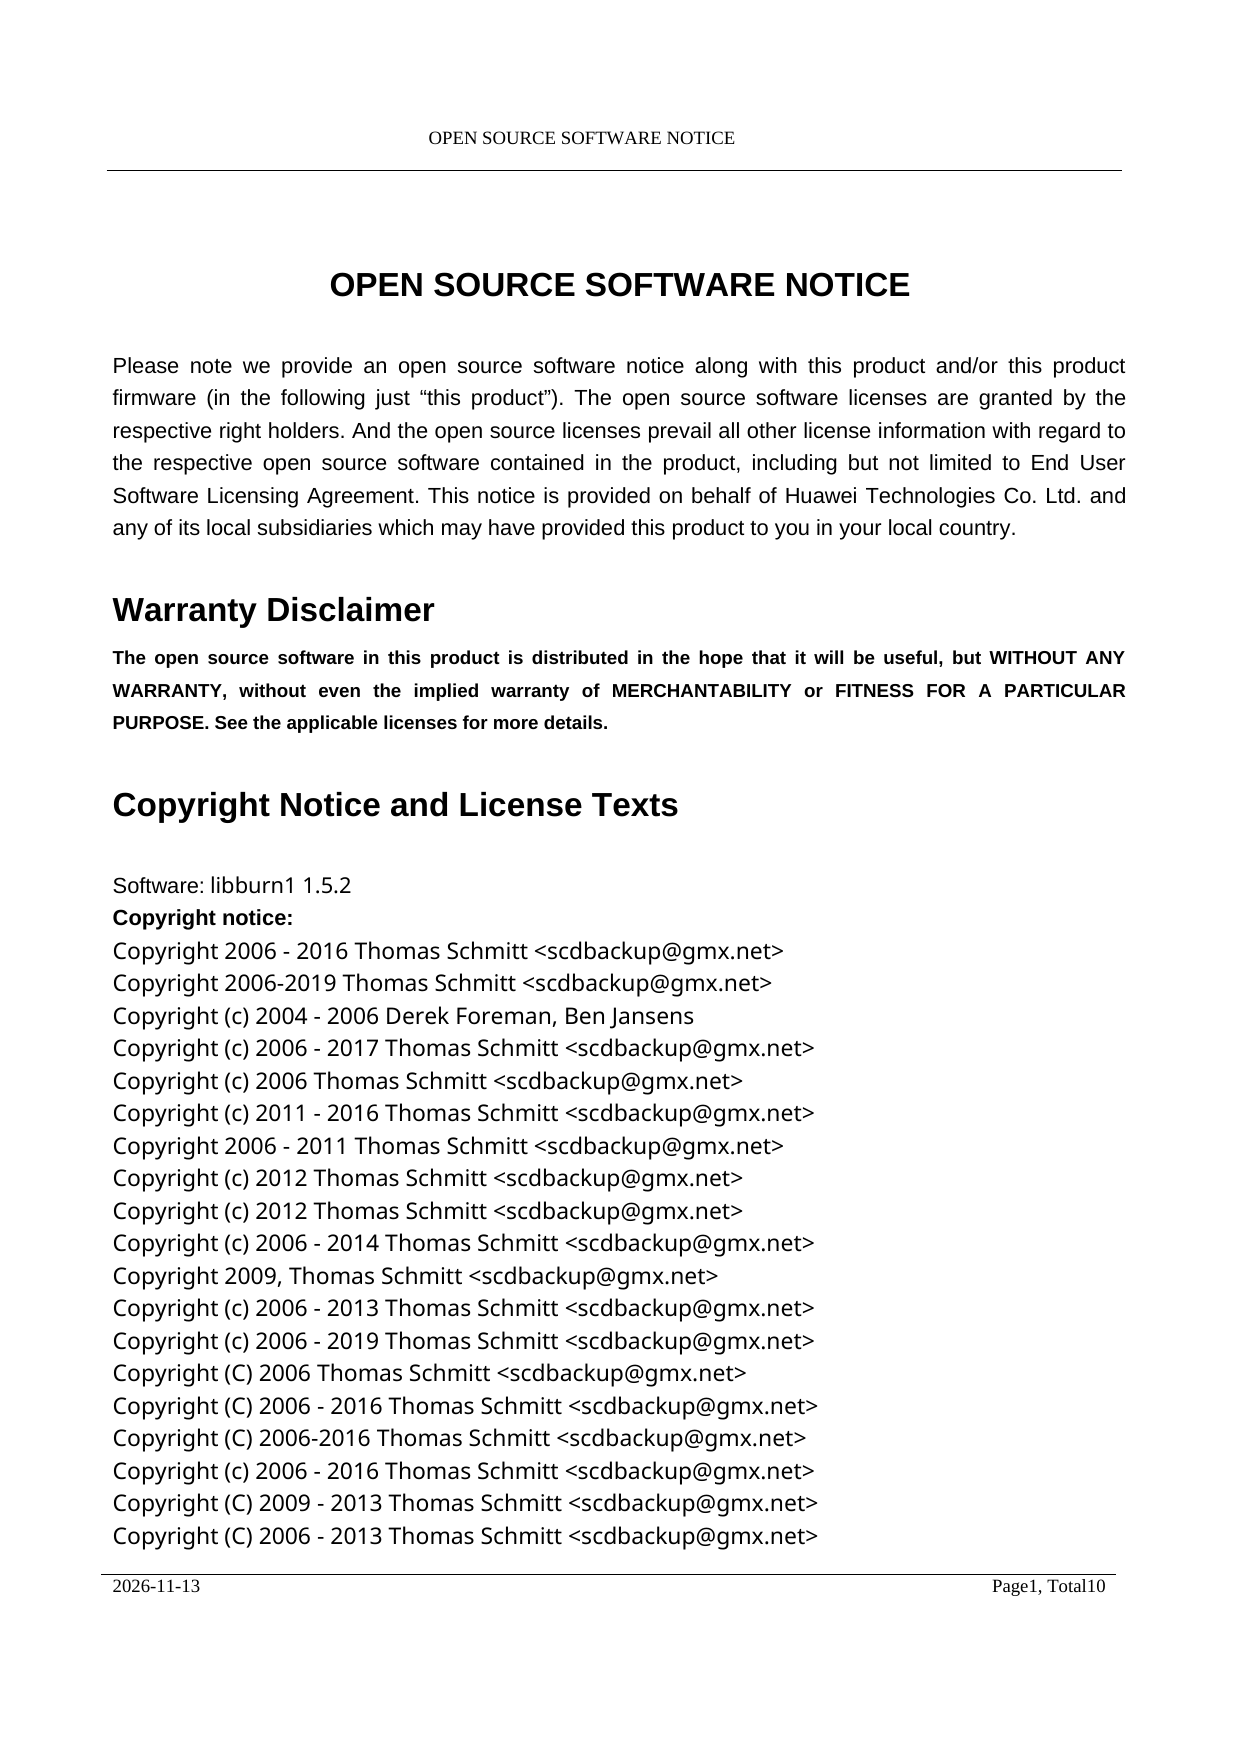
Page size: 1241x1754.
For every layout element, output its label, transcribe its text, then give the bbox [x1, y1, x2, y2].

text Copyright 2006 - 2011 Thomas Schmitt <scdbackup@gmx.net> [112, 1129, 1128, 1161]
text Copyright (C) 2009 - 2013 Thomas Schmitt <scdbackup@gmx.net> [112, 1486, 1128, 1519]
text The open source software in this product is distributed in the hope that it will be useful, but WITHOUT ANY WARRANTY, without even the implied warranty of MERCHANTABILITY or FITNESS FOR A PARTICULAR PURPOSE. See the applicable licenses for more details. [112, 641, 1128, 739]
text Copyright 2006 - 2016 Thomas Schmitt <scdbackup@gmx.net> [112, 934, 1128, 966]
text Copyright (C) 2006 - 2016 Thomas Schmitt <scdbackup@gmx.net> [112, 1389, 1128, 1421]
text Copyright Notice and License Texts [112, 771, 1128, 836]
text Copyright (c) 2006 - 2013 Thomas Schmitt <scdbackup@gmx.net> [112, 1291, 1128, 1324]
text Copyright (c) 2006 Thomas Schmitt <scdbackup@gmx.net> [112, 1064, 1128, 1096]
text Copyright (c) 2004 - 2006 Derek Foreman, Ben Jansens [112, 999, 1128, 1031]
text OPEN SOURCE SOFTWARE NOTICE [112, 251, 1128, 316]
text Copyright (c) 2011 - 2016 Thomas Schmitt <scdbackup@gmx.net> [112, 1096, 1128, 1129]
text Copyright (c) 2006 - 2016 Thomas Schmitt <scdbackup@gmx.net> [112, 1454, 1128, 1486]
text Copyright (C) 2006-2016 Thomas Schmitt <scdbackup@gmx.net> [112, 1421, 1128, 1454]
text Copyright (c) 2006 - 2014 Thomas Schmitt <scdbackup@gmx.net> [112, 1226, 1128, 1259]
text Copyright (C) 2006 - 2013 Thomas Schmitt <scdbackup@gmx.net> [112, 1519, 1128, 1551]
text Copyright 2006-2019 Thomas Schmitt <scdbackup@gmx.net> [112, 966, 1128, 999]
text Please note we provide an open source software notice along with this product and/or this product firmware (in the following just “this product”). The open source software licenses are granted by the respective right holders. And the open source licenses prevail all other license information with regard to the respective open source software contained in the product, including but not limited to End User Software Licensing Agreement. This notice is provided on behalf of Huawei Technologies Co. Ltd. and any of its local subsidiaries which may have provided this product to you in your local country. [112, 349, 1128, 544]
text Copyright (c) 2006 - 2019 Thomas Schmitt <scdbackup@gmx.net> [112, 1324, 1128, 1356]
text Copyright (c) 2012 Thomas Schmitt <scdbackup@gmx.net> [112, 1194, 1128, 1226]
text Warranty Disclaimer [112, 576, 1128, 641]
text Copyright (C) 2006 Thomas Schmitt <scdbackup@gmx.net> [112, 1356, 1128, 1389]
text Software: libburn1 1.5.2 [112, 869, 1128, 901]
text Copyright (c) 2006 - 2017 Thomas Schmitt <scdbackup@gmx.net> [112, 1031, 1128, 1064]
text Copyright 2009, Thomas Schmitt <scdbackup@gmx.net> [112, 1259, 1128, 1291]
text Copyright notice: [112, 901, 1128, 934]
text Copyright (c) 2012 Thomas Schmitt <scdbackup@gmx.net> [112, 1161, 1128, 1194]
